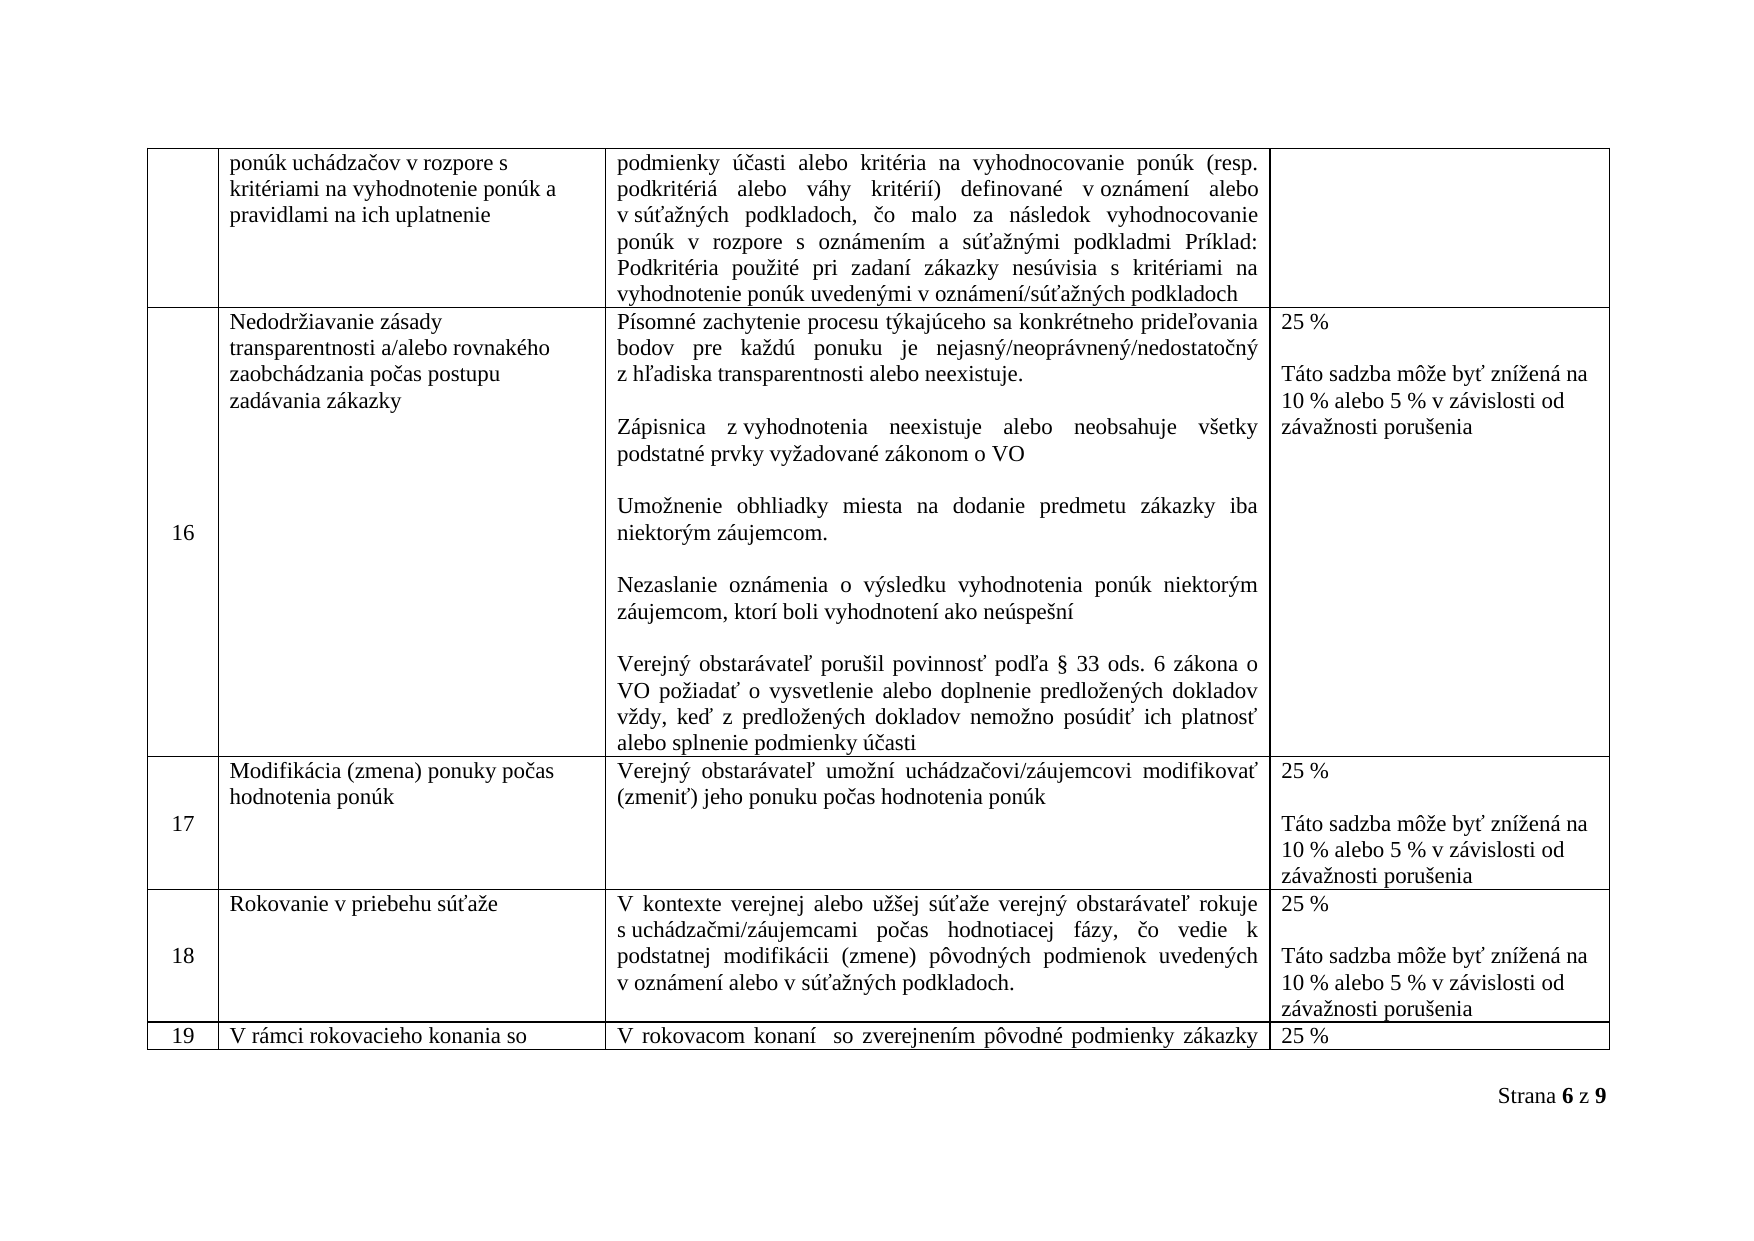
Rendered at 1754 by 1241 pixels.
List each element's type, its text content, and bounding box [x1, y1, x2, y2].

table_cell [1271, 1023, 1609, 1049]
table_cell V kontexte verejnej alebo užšej súťaže verejný obstarávateľ rokuje s uchádzačmi/záujemcami počas hodnotiacej fázy, čo vedie k podstatnej modifikácii (zmene) pôvodných podmienok uvedených v oznámení alebo v súťažných podkladoch. [606, 890, 1269, 1021]
table_cell 25 % Táto sadzba môže byť znížená na 10 % alebo 5 % v závislosti od závažnosti porušenia [1271, 308, 1609, 756]
table_cell 17 [148, 757, 218, 889]
table_cell 16 [148, 308, 218, 756]
table_cell 19 [148, 1023, 218, 1049]
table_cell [606, 1023, 1269, 1049]
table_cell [219, 149, 605, 307]
table_cell 15 [148, 149, 218, 307]
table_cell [219, 1023, 605, 1049]
table_cell Verejný obstarávateľ umožní uchádzačovi/záujemcovi modifikovať (zmeniť) jeho ponuku počas hodnotenia ponúk [606, 757, 1269, 889]
table_cell 25 % Táto sadzba môže byť znížená na 10 % alebo 5 % v závislosti od závažnosti porušenia [1271, 890, 1609, 1021]
table_cell Modifikácia (zmena) ponuky počas hodnotenia ponúk [219, 757, 605, 889]
table_cell 25 % Táto sadzba môže byť znížená na 10 % alebo 5 % v závislosti od závažnosti porušenia [1271, 757, 1609, 889]
table_cell Nedodržiavanie zásady transparentnosti a/alebo rovnakého zaobchádzania počas postupu zadávania zákazky [219, 308, 605, 756]
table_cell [1271, 149, 1609, 307]
table_cell 18 [148, 890, 218, 1021]
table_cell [606, 149, 1269, 307]
table_cell Písomné zachytenie procesu týkajúceho sa konkrétneho prideľovania bodov pre každú ponuku je nejasný/neoprávnený/nedostatočný z hľadiska transparentnosti alebo neexistuje. Zápisnica z vyhodnotenia neexistuje alebo neobsahuje všetky podstatné prvky vyžadované zákonom o VO Umožnenie obhliadky miesta na dodanie predmetu zákazky iba niektorým záujemcom. Nezaslanie oznámenia o výsledku vyhodnotenia ponúk niektorým záujemcom, ktorí boli vyhodnotení ako neúspešní Verejný obstarávateľ porušil povinnosť podľa § 33 ods. 6 zákona o VO požiadať o vysvetlenie alebo doplnenie predložených dokladov vždy, keď z predložených dokladov nemožno posúdiť ich platnosť alebo splnenie podmienky účasti [606, 308, 1269, 756]
table_cell Rokovanie v priebehu súťaže [219, 890, 605, 1021]
